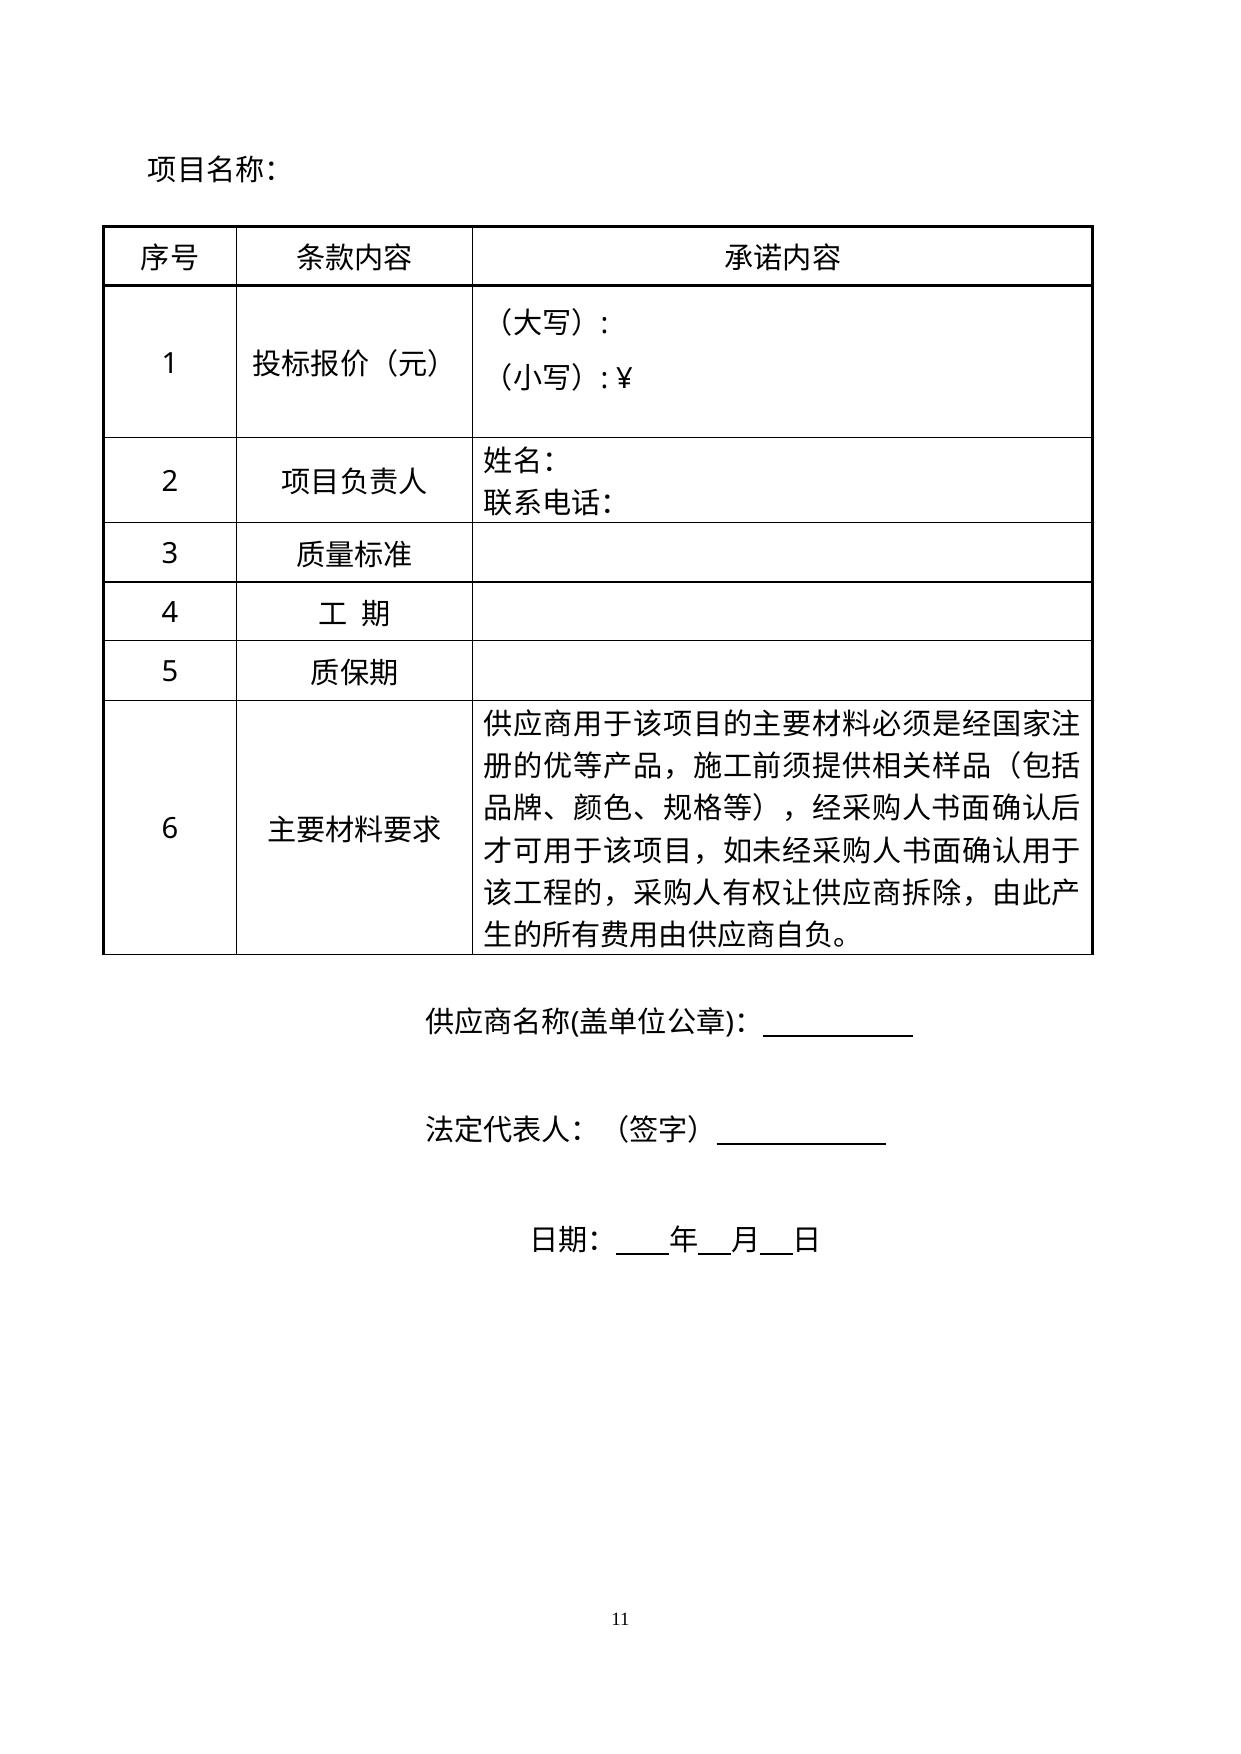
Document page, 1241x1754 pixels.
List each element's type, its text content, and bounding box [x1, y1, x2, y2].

table_cell [473, 641, 1091, 699]
table_header 条款内容 [237, 228, 472, 284]
table_cell （大写）: （小写）: ¥ [473, 287, 1091, 437]
table_cell 6 [105, 701, 236, 954]
table_header 序号 [105, 228, 236, 284]
table_cell 1 [105, 287, 236, 437]
table_cell 2 [105, 438, 236, 522]
table_cell 工 期 [237, 583, 472, 640]
table_header 承诺内容 [473, 228, 1091, 284]
text 供应商名称(盖单位公章)： [148, 989, 1092, 1043]
table_cell 供应商用于该项目的主要材料必须是经国家注册的优等产品，施工前须提供相关样品（包括品牌、颜色、规格等），经采购人书面确认后才可用于该项目，如未经采购人书面确认用于该工程的，采购人有权让供应商拆除，由此产生的所有费用由供应商自负。 [473, 701, 1091, 954]
text 法定代表人：（签字） [148, 1097, 1049, 1151]
table_cell 姓名： 联系电话： [473, 438, 1091, 522]
table_cell [473, 583, 1091, 640]
table_cell [473, 523, 1091, 581]
table_cell 投标报价（元） [237, 287, 472, 437]
table_cell 质保期 [237, 641, 472, 699]
text 项目名称： [148, 150, 1092, 187]
table_cell 质量标准 [237, 523, 472, 581]
table_cell 4 [105, 583, 236, 640]
table_cell 项目负责人 [237, 438, 472, 522]
table_cell 主要材料要求 [237, 701, 472, 954]
table_cell 5 [105, 641, 236, 699]
text 日期： 年 月 日 [148, 1206, 1092, 1262]
table_cell 3 [105, 523, 236, 581]
